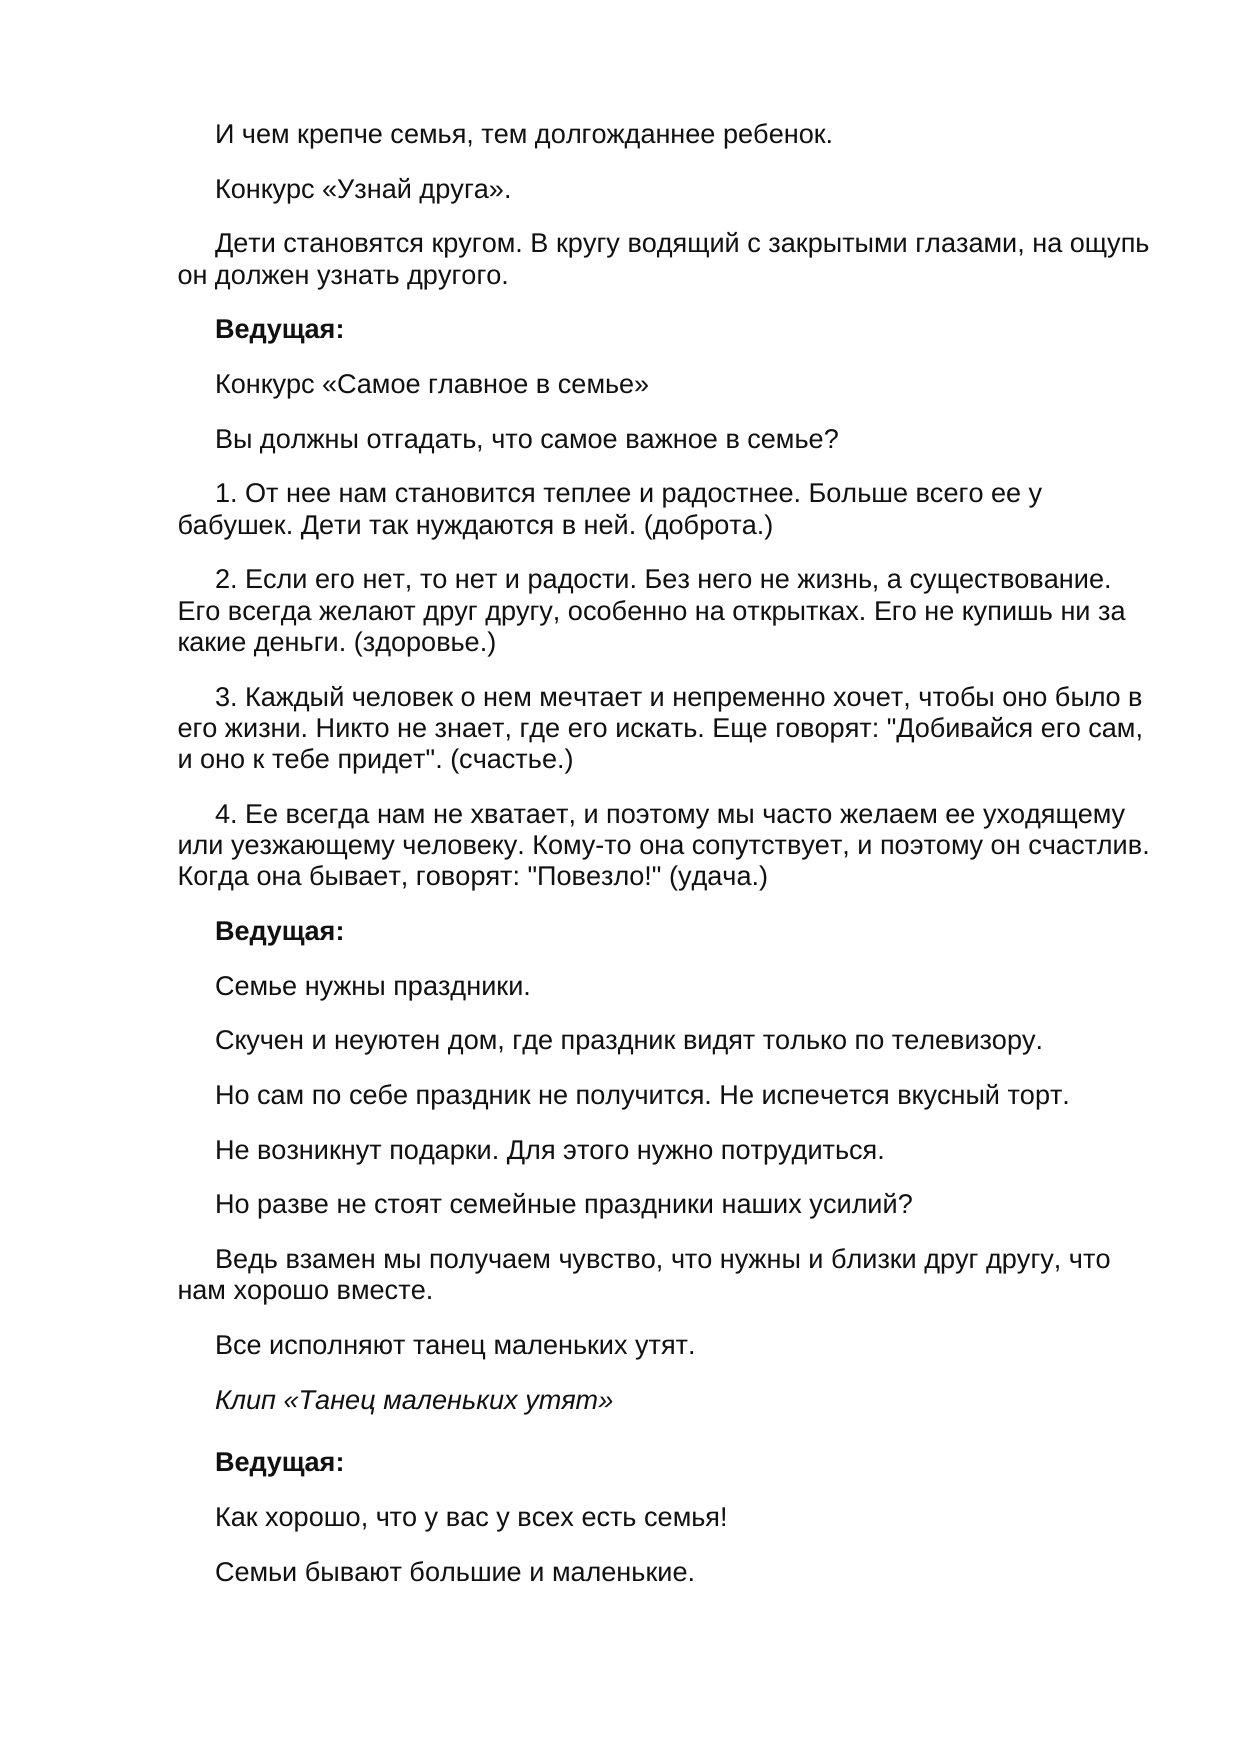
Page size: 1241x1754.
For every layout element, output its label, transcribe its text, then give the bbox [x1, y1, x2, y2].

text Вы должны отгадать, что самое важное в семье? [177, 423, 1152, 454]
text И чем крепче семья, тем долгожданнее ребенок. [177, 118, 1152, 149]
text Семьи бывают большие и маленькие. [177, 1556, 1152, 1587]
text Но разве не стоят семейные праздники наших усилий? [177, 1188, 1152, 1220]
text Ведь взамен мы получаем чувство, что нужны и близки друг другу, что нам хорошо вместе. [177, 1243, 1152, 1306]
text 4. Ее всегда нам не хватает, и поэтому мы часто желаем ее уходящему или уезжающему человеку. Кому-то она сопутствует, и поэтому он счастлив. Когда она бывает, говорят: "Повезло!" (удача.) [177, 798, 1152, 892]
text Конкурс «Самое главное в семье» [177, 368, 1152, 399]
text Ведущая: [177, 915, 1152, 946]
text Но сам по себе праздник не получится. Не испечется вкусный торт. [177, 1079, 1152, 1110]
text Конкурс «Узнай друга». [177, 173, 1152, 204]
text Семье нужны праздники. [177, 970, 1152, 1001]
text Ведущая: [177, 313, 1152, 345]
text Скучен и неуютен дом, где праздник видят только по телевизору. [177, 1024, 1152, 1056]
text 2. Если его нет, то нет и радости. Без него не жизнь, а существование. Его всегда желают друг другу, особенно на открытках. Его не купишь ни за какие деньги. (здоровье.) [177, 563, 1152, 657]
text Клип «Танец маленьких утят» [177, 1384, 1152, 1415]
text Дети становятся кругом. В кругу водящий с закрытыми глазами, на ощупь он должен узнать другого. [177, 227, 1152, 290]
text 3. Каждый человек о нем мечтает и непременно хочет, чтобы оно было в его жизни. Никто не знает, где его искать. Еще говорят: "Добивайся его сам, и оно к тебе придет". (счастье.) [177, 681, 1152, 774]
text Ведущая: [177, 1446, 1152, 1477]
text Все исполняют танец маленьких утят. [177, 1329, 1152, 1360]
text Не возникнут подарки. Для этого нужно потрудиться. [177, 1134, 1152, 1165]
text Как хорошо, что у вас у всех есть семья! [177, 1501, 1152, 1532]
text 1. От нее нам становится теплее и радостнее. Больше всего ее у бабушек. Дети так нуждаются в ней. (доброта.) [177, 477, 1152, 540]
